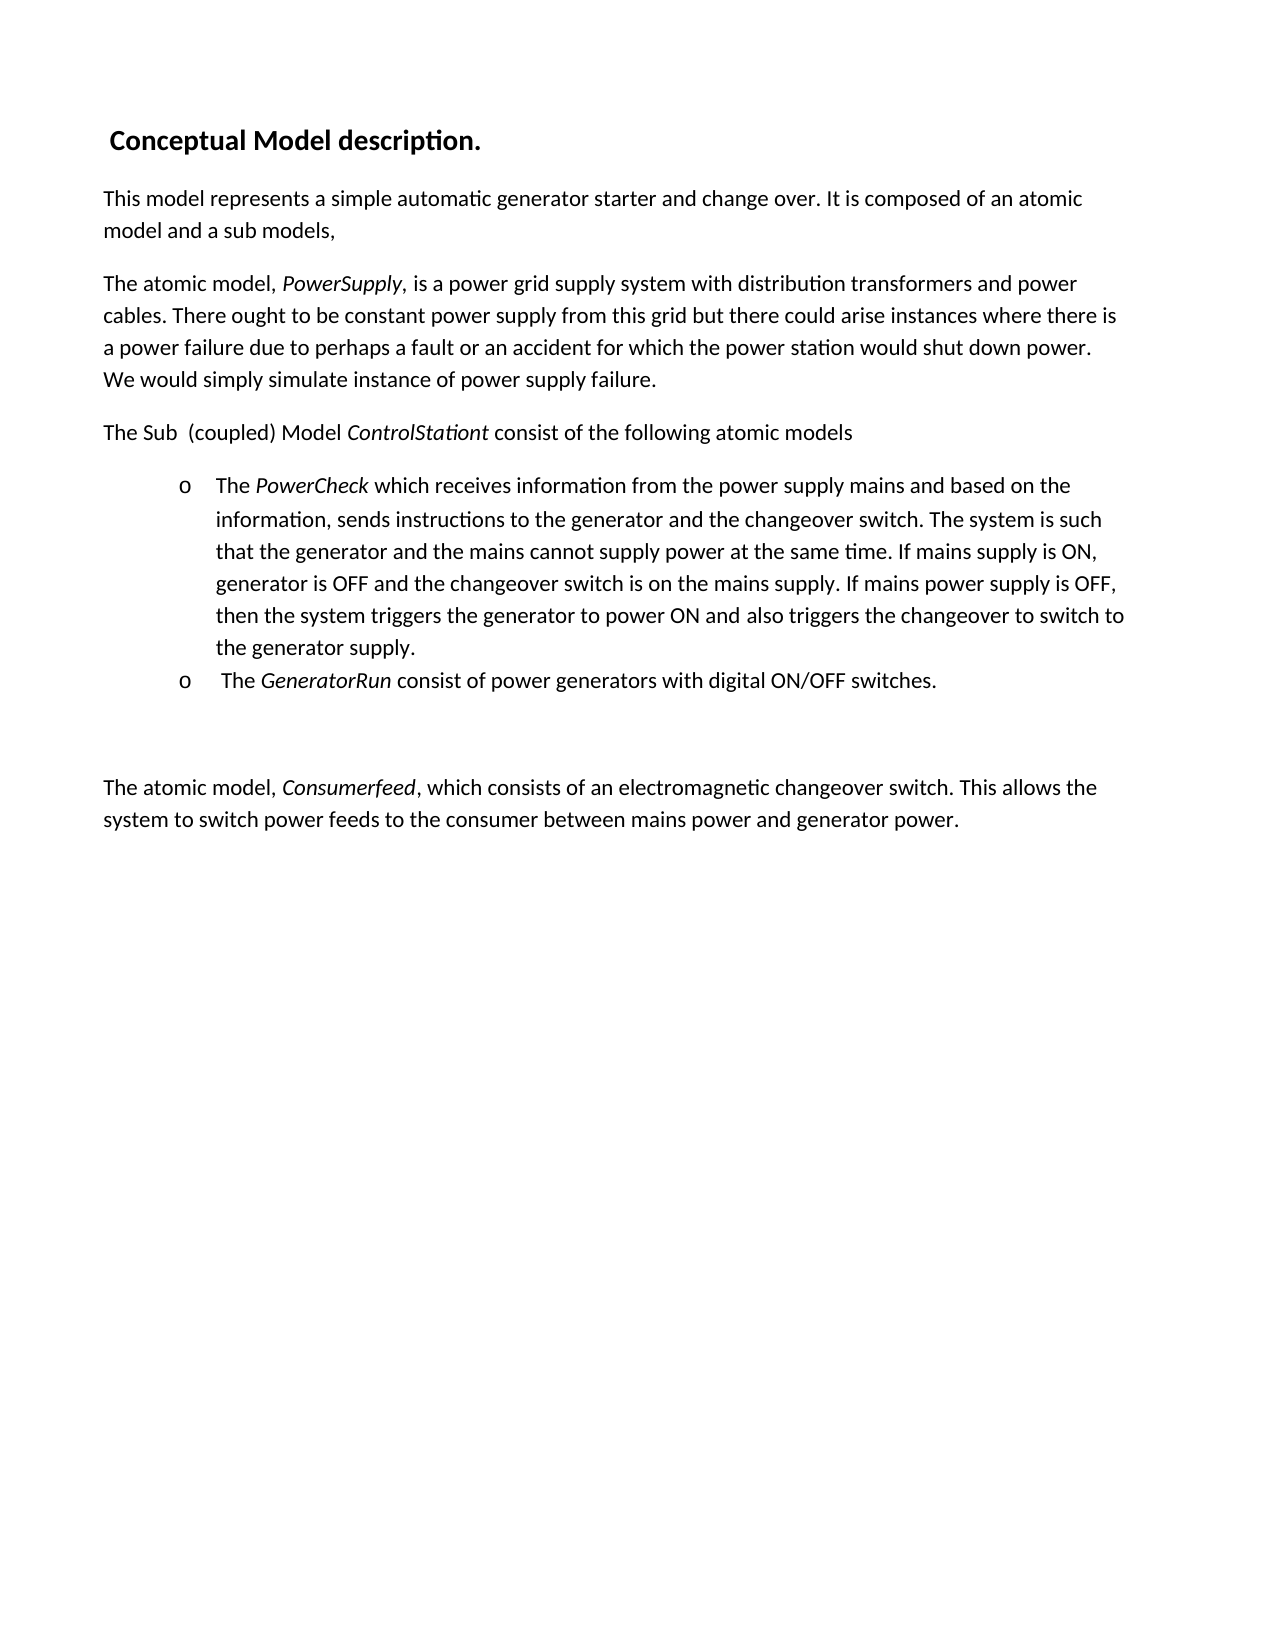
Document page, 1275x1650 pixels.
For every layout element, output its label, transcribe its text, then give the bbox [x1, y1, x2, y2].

text Conceptual Model description. [103, 122, 1125, 157]
list The GeneratorRun consist of power generators with digital ON/OFF switches. [178, 666, 1125, 695]
text This model represents a simple automatic generator starter and change over. It is composed of an atomic model and a sub models, [103, 184, 1125, 244]
text The atomic model, PowerSupply, is a power grid supply system with distribution transformers and power cables. There ought to be constant power supply from this grid but there could arise instances where there is a power failure due to perhaps a fault or an accident for which the power station would shut down power. We would simply simulate instance of power supply failure. [103, 269, 1125, 393]
list The PowerCheck which receives information from the power supply mains and based on the information, sends instructions to the generator and the changeover switch. The system is such that the generator and the mains cannot supply power at the same time. If mains supply is ON, generator is OFF and the changeover switch is on the mains supply. If mains power supply is OFF, then the system triggers the generator to power ON and also triggers the changeover to switch to the generator supply. [178, 471, 1125, 662]
text The Sub (coupled) Model ControlStationt consist of the following atomic models [103, 418, 1125, 446]
text The atomic model, Consumerfeed, which consists of an electromagnetic changeover switch. This allows the system to switch power feeds to the consumer between mains power and generator power. [103, 773, 1125, 833]
